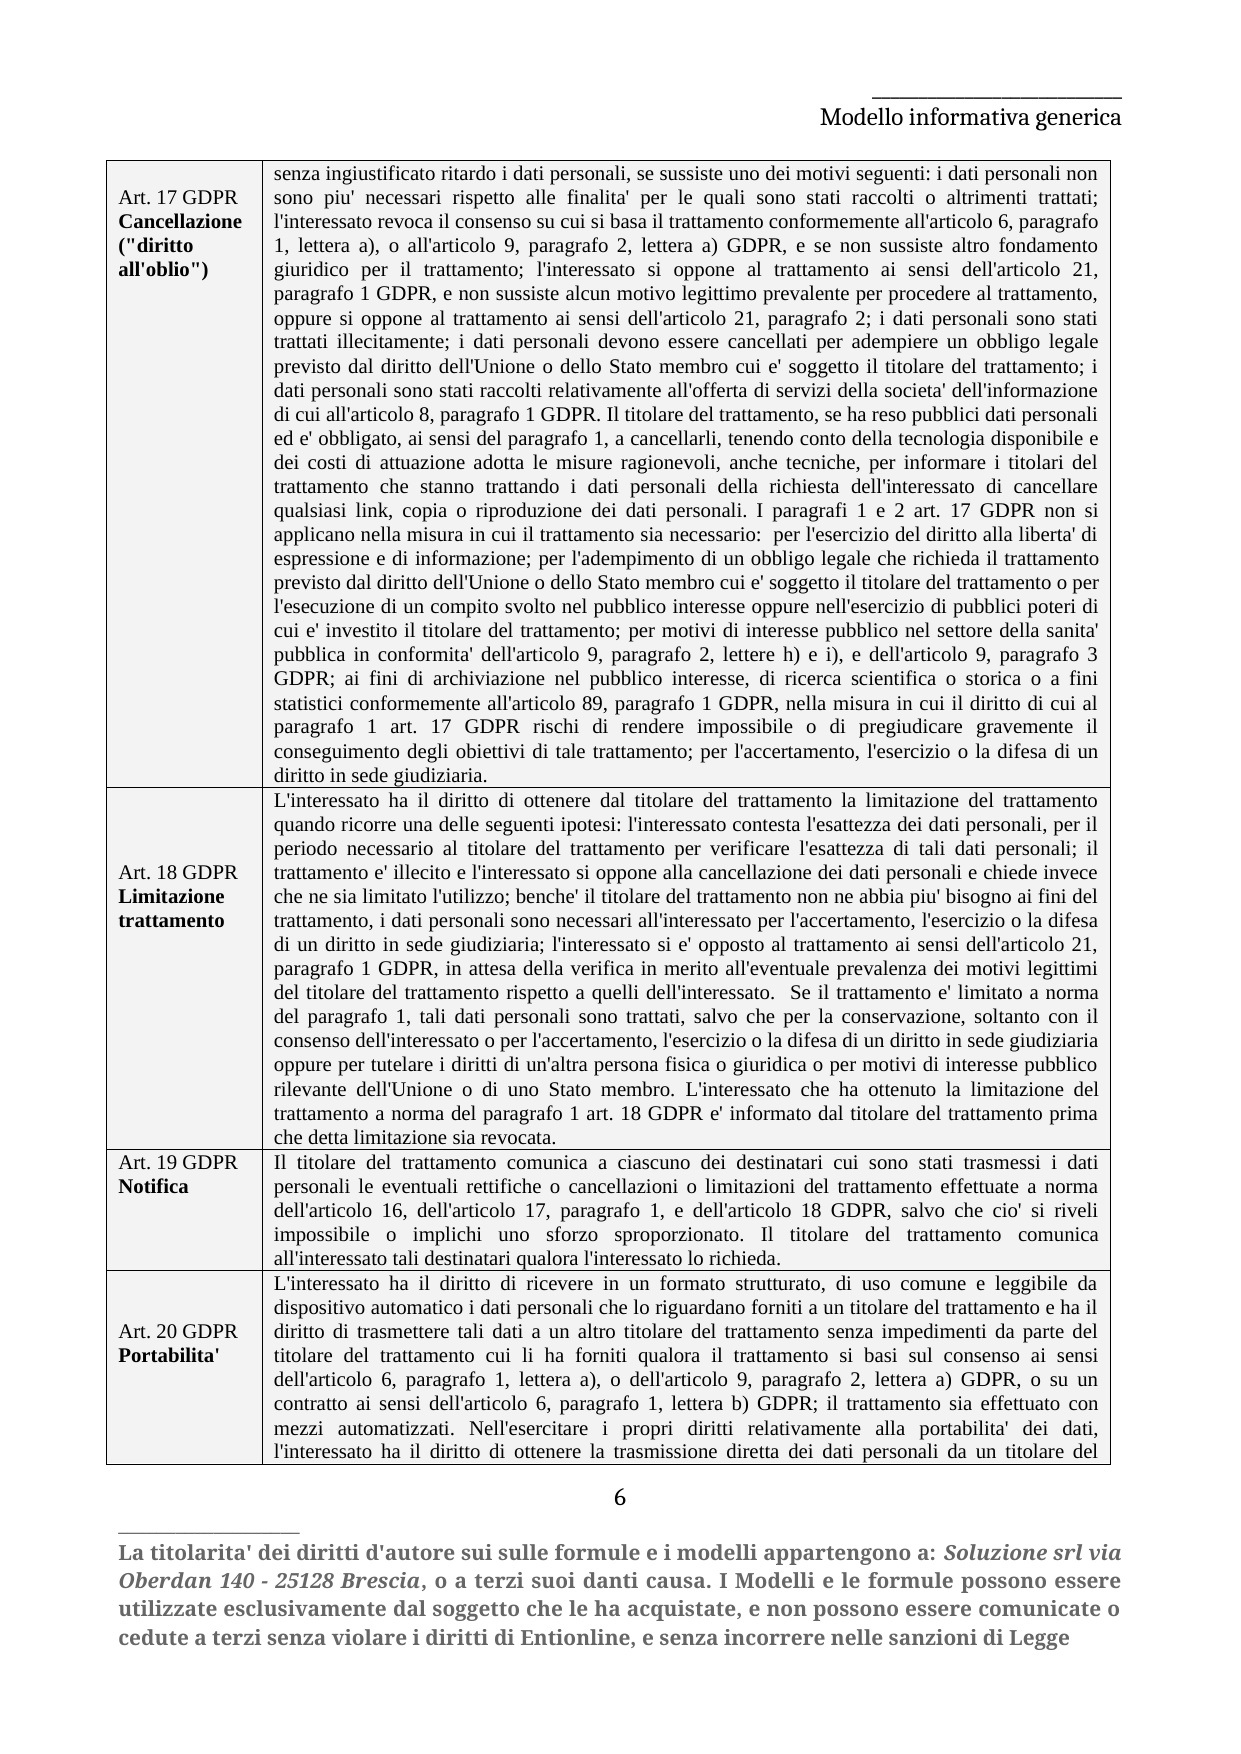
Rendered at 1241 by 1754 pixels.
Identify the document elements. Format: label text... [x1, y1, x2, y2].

table_cell Il titolare del trattamento comunica a ciascuno dei destinatari cui sono stati trasmessi i dati personali le eventuali rettifiche o cancellazioni o limitazioni del trattamento effettuate a norma dell'articolo 16, dell'articolo 17, paragrafo 1, e dell'articolo 18 GDPR, salvo che cio' si riveli impossibile o implichi uno sforzo sproporzionato. Il titolare del trattamento comunica all'interessato tali destinatari qualora l'interessato lo richieda. [263, 1150, 1110, 1270]
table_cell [263, 1271, 1110, 1463]
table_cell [107, 1271, 262, 1463]
table_cell Art. 19 GDPR Notifica [107, 1150, 262, 1270]
table_cell Art. 18 GDPR Limitazione trattamento [107, 788, 262, 1149]
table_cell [107, 161, 262, 787]
table_cell L'interessato ha il diritto di ottenere dal titolare del trattamento la limitazione del trattamento quando ricorre una delle seguenti ipotesi: l'interessato contesta l'esattezza dei dati personali, per il periodo necessario al titolare del trattamento per verificare l'esattezza di tali dati personali; il trattamento e' illecito e l'interessato si oppone alla cancellazione dei dati personali e chiede invece che ne sia limitato l'utilizzo; benche' il titolare del trattamento non ne abbia piu' bisogno ai fini del trattamento, i dati personali sono necessari all'interessato per l'accertamento, l'esercizio o la difesa di un diritto in sede giudiziaria; l'interessato si e' opposto al trattamento ai sensi dell'articolo 21, paragrafo 1 GDPR, in attesa della verifica in merito all'eventuale prevalenza dei motivi legittimi del titolare del trattamento rispetto a quelli dell'interessato. Se il trattamento e' limitato a norma del paragrafo 1, tali dati personali sono trattati, salvo che per la conservazione, soltanto con il consenso dell'interessato o per l'accertamento, l'esercizio o la difesa di un diritto in sede giudiziaria oppure per tutelare i diritti di un'altra persona fisica o giuridica o per motivi di interesse pubblico rilevante dell'Unione o di uno Stato membro. L'interessato che ha ottenuto la limitazione del trattamento a norma del paragrafo 1 art. 18 GDPR e' informato dal titolare del trattamento prima che detta limitazione sia revocata. [263, 788, 1110, 1149]
